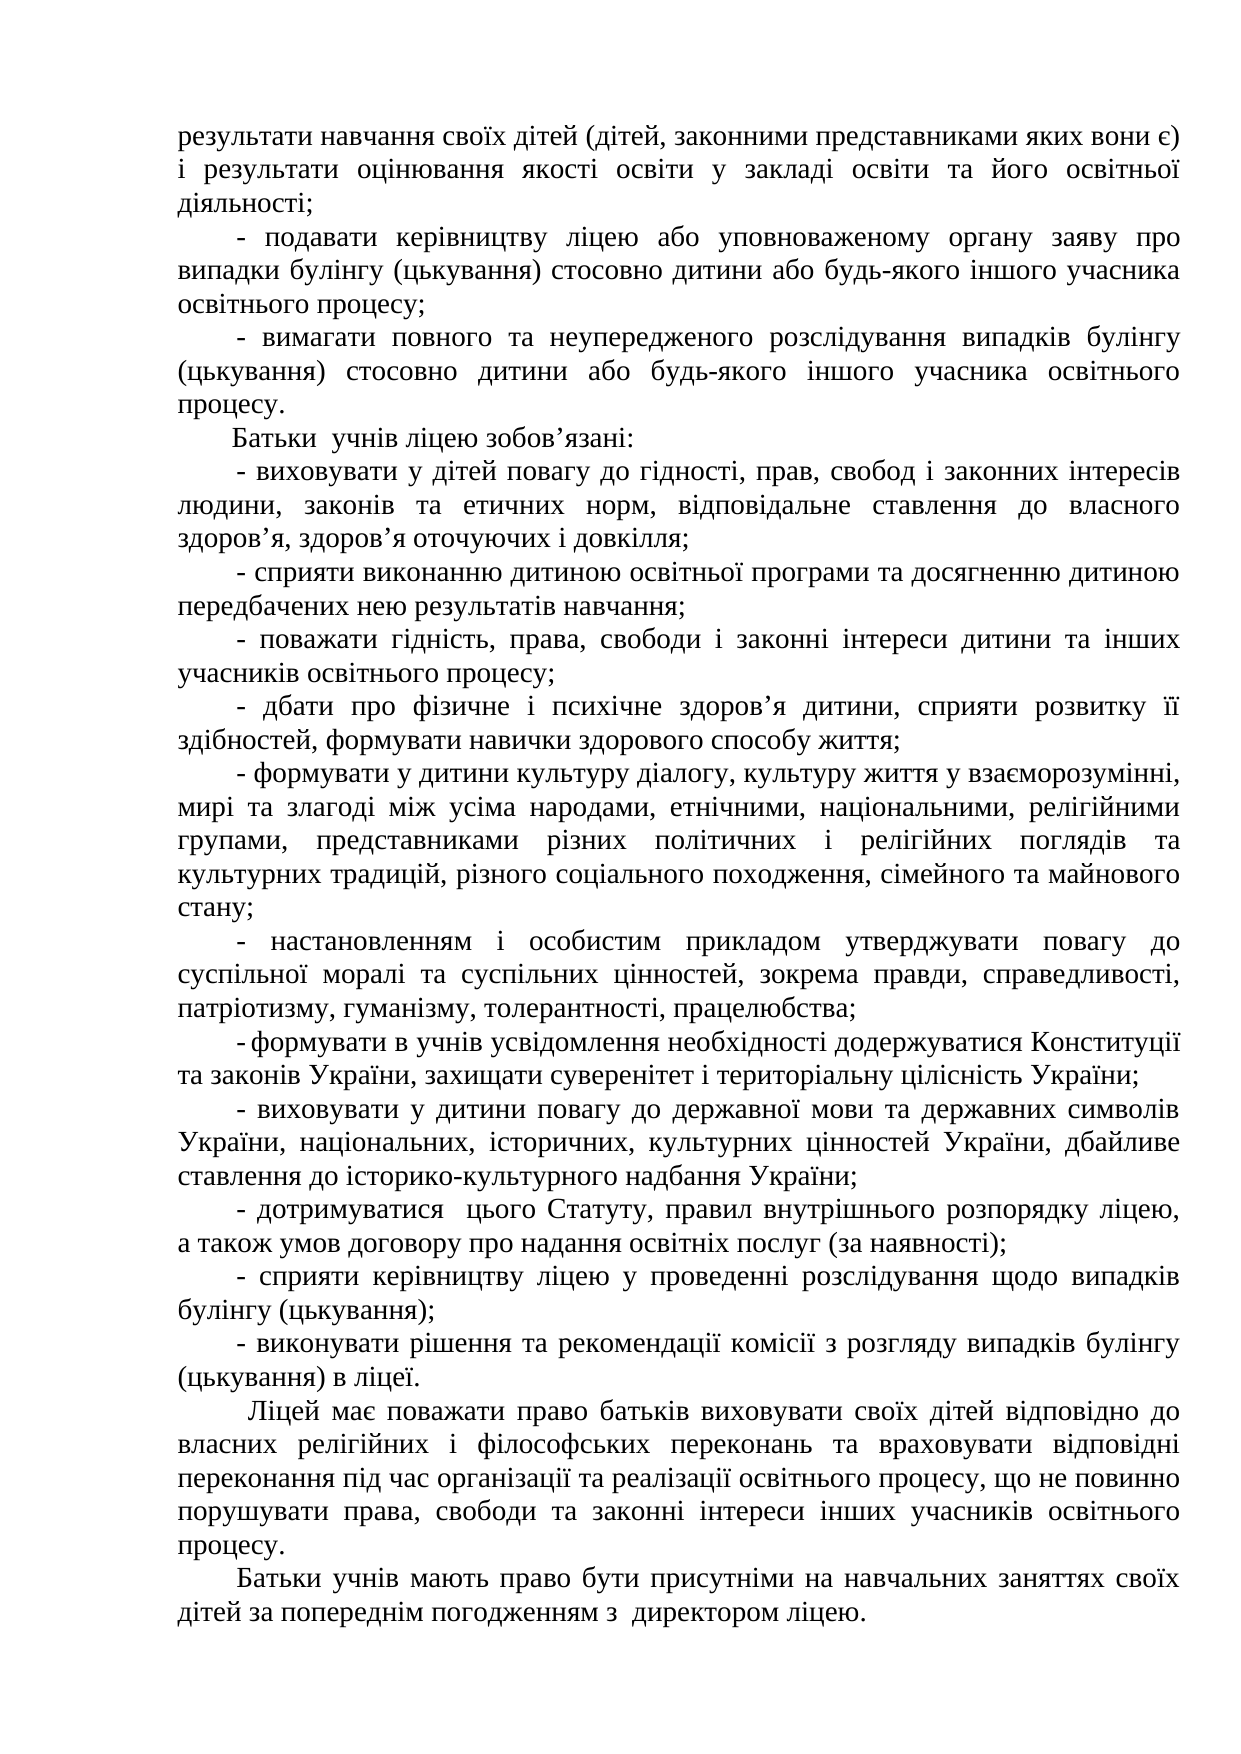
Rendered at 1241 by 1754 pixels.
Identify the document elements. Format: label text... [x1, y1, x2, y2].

text - поважати гідність, права, свободи і законні інтереси дитини та інших учасників освітнього процесу; [177, 621, 1181, 688]
text - виконувати рішення та рекомендації комісії з розгляду випадків булінгу (цькування) в ліцеї. [177, 1326, 1181, 1393]
text - виховувати у дитини повагу до державної мови та державних символів України, національних, історичних, культурних цінностей України, дбайливе ставлення до історико-культурного надбання України; [177, 1091, 1181, 1191]
text - подавати керівництву ліцею або уповноваженому органу заяву про випадки булінгу (цькування) стосовно дитини або будь-якого іншого учасника освітнього процесу; [177, 219, 1181, 319]
text - формувати у дитини культуру діалогу, культуру життя у взаєморозумінні, мирі та злагоді між усіма народами, етнічними, національними, релігійними групами, представниками різних політичних і релігійних поглядів та культурних традицій, різного соціального походження, сімейного та майнового стану; [177, 755, 1181, 923]
text Батьки учнів ліцею зобов’язані: [177, 420, 1181, 453]
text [177, 118, 1181, 219]
text - дбати про фізичне і психічне здоров’я дитини, сприяти розвитку її здібностей, формувати навички здорового способу життя; [177, 688, 1181, 755]
text - формувати в учнів усвідомлення необхідності додержуватися Конституції та законів України, захищати суверенітет і територіальну цілісність України; [177, 1024, 1181, 1091]
text - дотримуватися цього Статуту, правил внутрішнього розпорядку ліцею, а також умов договору про надання освітніх послуг (за наявності); [177, 1191, 1181, 1258]
text - вимагати повного та неупередженого розслідування випадків булінгу (цькування) стосовно дитини або будь-якого іншого учасника освітнього процесу. [177, 319, 1181, 420]
text Батьки учнів мають право бути присутніми на навчальних заняттях своїх дітей за попереднім погодженням з директором ліцею. [177, 1560, 1181, 1627]
text - настановленням і особистим прикладом утверджувати повагу до суспільної моралі та суспільних цінностей, зокрема правди, справедливості, патріотизму, гуманізму, толерантності, працелюбства; [177, 923, 1181, 1024]
text Ліцей має поважати право батьків виховувати своїх дітей відповідно до власних релігійних і філософських переконань та враховувати відповідні переконання під час організації та реалізації освітнього процесу, що не повинно порушувати права, свободи та законні інтереси інших учасників освітнього процесу. [177, 1393, 1181, 1560]
text - виховувати у дітей повагу до гідності, прав, свобод і законних інтересів людини, законів та етичних норм, відповідальне ставлення до власного здоров’я, здоров’я оточуючих і довкілля; [177, 453, 1181, 554]
text - сприяти виконанню дитиною освітньої програми та досягненню дитиною передбачених нею результатів навчання; [177, 554, 1181, 621]
text - сприяти керівництву ліцею у проведенні розслідування щодо випадків булінгу (цькування); [177, 1258, 1181, 1326]
